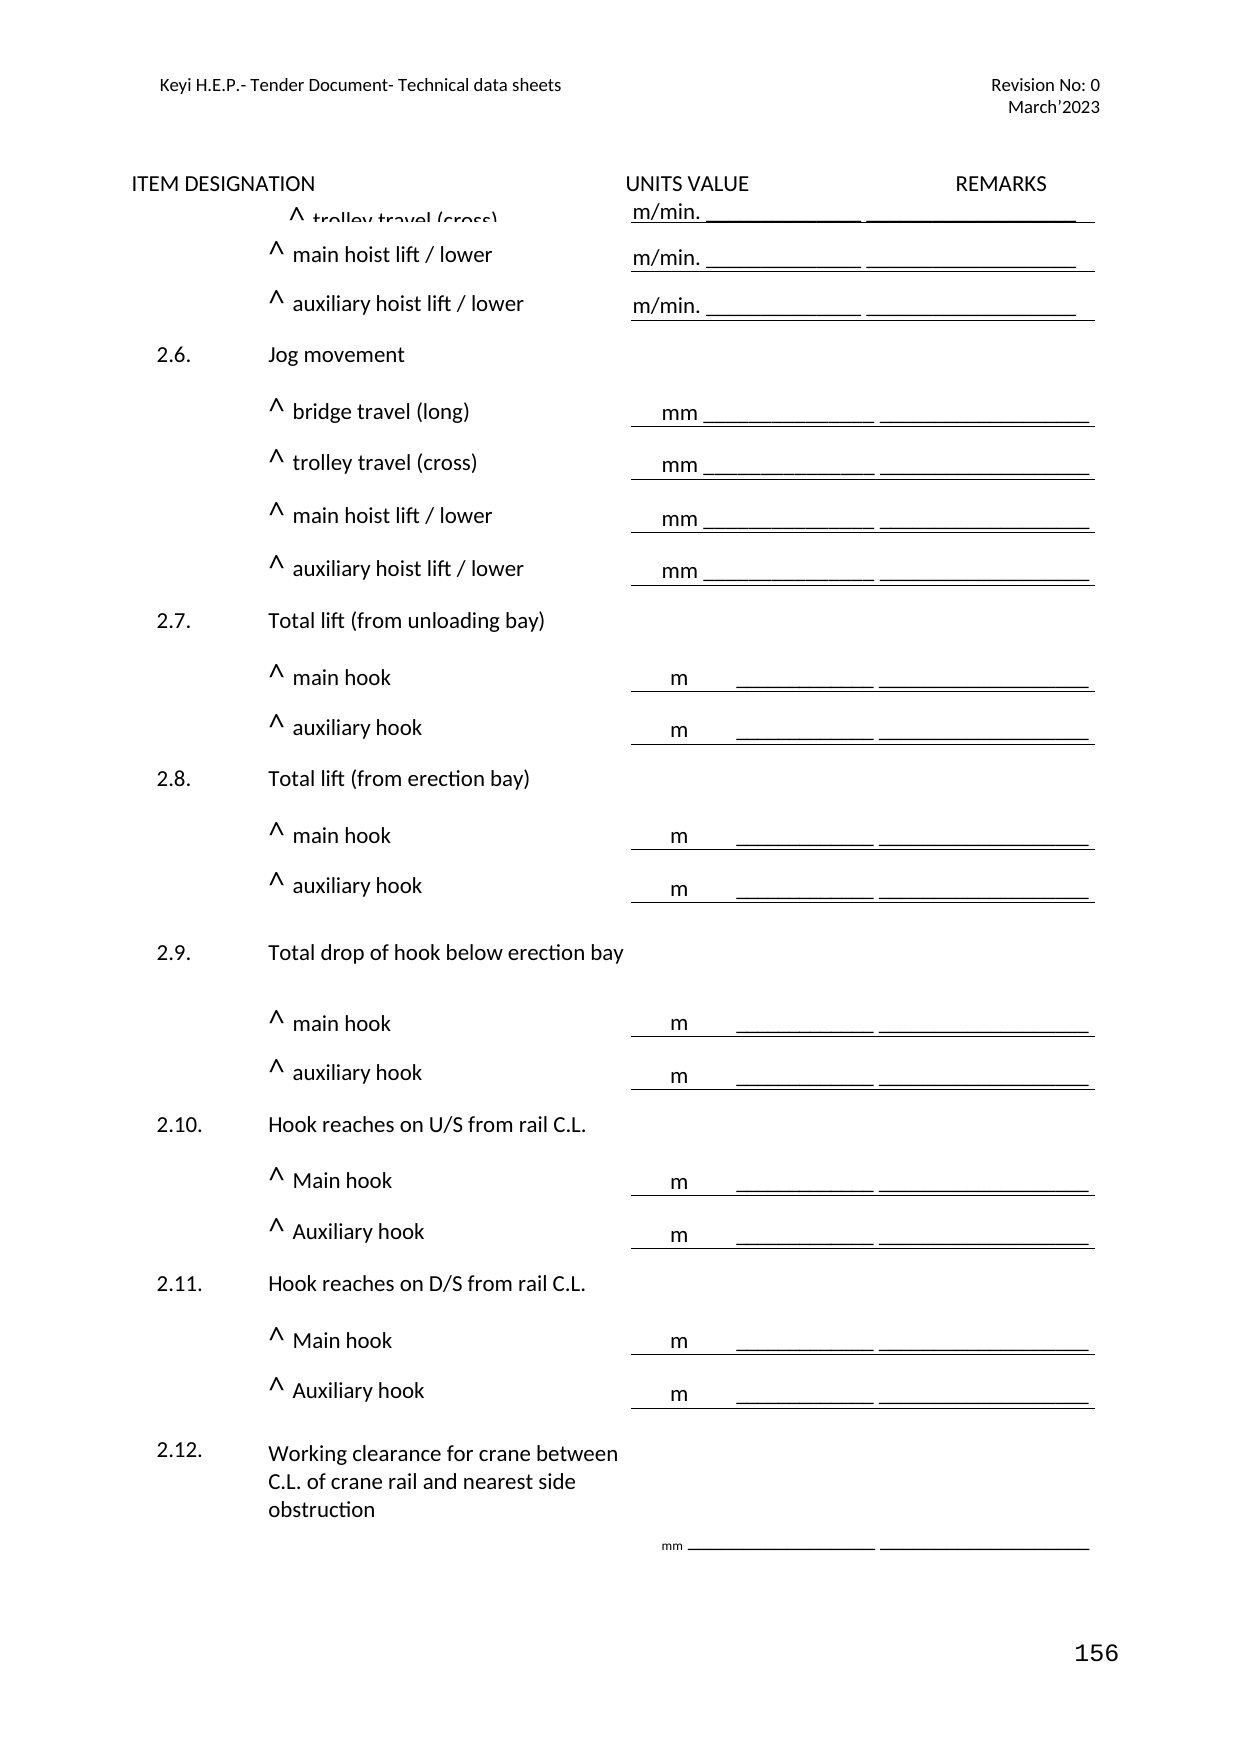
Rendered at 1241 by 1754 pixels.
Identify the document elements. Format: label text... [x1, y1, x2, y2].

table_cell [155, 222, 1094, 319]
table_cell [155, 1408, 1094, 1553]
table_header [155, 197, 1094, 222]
text ITEM DESIGNATION UNITS VALUE REMARKS [131, 169, 1119, 197]
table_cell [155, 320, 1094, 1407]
